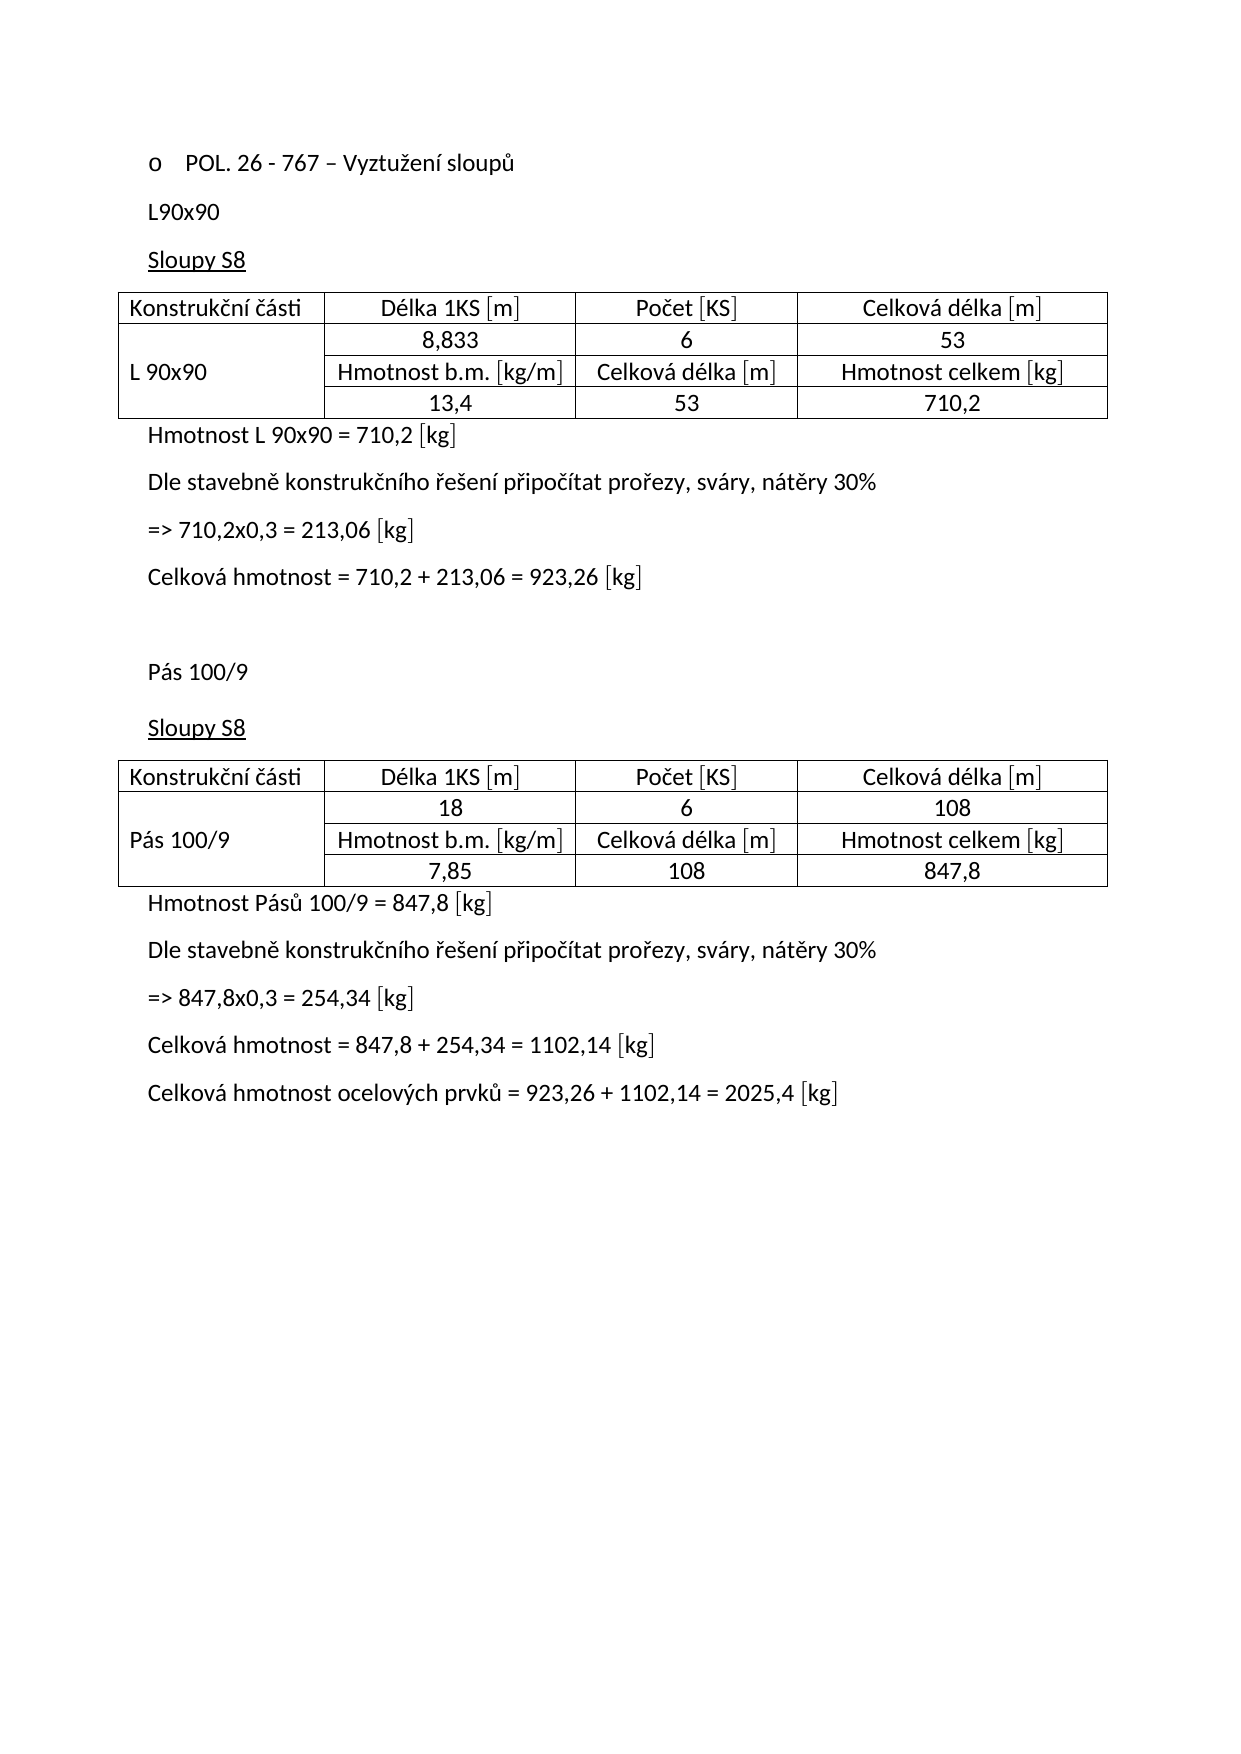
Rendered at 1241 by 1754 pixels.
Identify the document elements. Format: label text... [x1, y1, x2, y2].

text Sloupy S8 [148, 244, 1093, 274]
table_cell 6 [576, 792, 797, 823]
text Hmotnost L 90x90 = 710,2 kg [148, 419, 1093, 449]
table_cell Hmotnost celkem kg [798, 356, 1107, 386]
table_header Počet KS [576, 293, 797, 323]
table_cell 18 [325, 792, 575, 823]
text Celková hmotnost = 710,2 + 213,06 = 923,26 kg [148, 561, 1093, 592]
table_cell 108 [798, 792, 1107, 823]
table_header Počet KS [576, 761, 797, 791]
table_cell 108 [576, 855, 797, 886]
table_header Celková délka m [798, 293, 1107, 323]
text => 847,8x0,3 = 254,34 kg [148, 982, 1093, 1012]
table_cell 7,85 [325, 855, 575, 886]
table_header Konstrukční části [119, 293, 324, 323]
table_cell Celková délka m [576, 356, 797, 386]
table_cell Hmotnost b.m. kg/m [325, 356, 575, 386]
table_header Délka 1KS m [325, 761, 575, 791]
table_cell Hmotnost celkem kg [798, 824, 1107, 854]
text Hmotnost Pásů 100/9 = 847,8 kg [148, 887, 1093, 917]
text Dle stavebně konstrukčního řešení připočítat prořezy, sváry, nátěry 30% [148, 466, 1093, 497]
table_header Konstrukční části [119, 761, 324, 791]
table_cell 710,2 [798, 387, 1107, 418]
text Dle stavebně konstrukčního řešení připočítat prořezy, sváry, nátěry 30% [148, 934, 1093, 965]
table_cell 6 [576, 324, 797, 355]
text Sloupy S8 [148, 712, 1093, 743]
table_cell Pás 100/9 [119, 792, 324, 886]
table_cell Hmotnost b.m. kg/m [325, 824, 575, 854]
text Celková hmotnost = 847,8 + 254,34 = 1102,14 kg [148, 1029, 1093, 1060]
table_cell 53 [576, 387, 797, 418]
text Pás 100/9 [148, 656, 1093, 687]
table_cell Celková délka m [576, 824, 797, 854]
table_cell 8,833 [325, 324, 575, 355]
list POL. 26 - 767 – Vyztužení sloupů [148, 148, 1093, 179]
table_header Celková délka m [798, 761, 1107, 791]
table_cell 53 [798, 324, 1107, 355]
table_cell 847,8 [798, 855, 1107, 886]
text Celková hmotnost ocelových prvků = 923,26 + 1102,14 = 2025,4 kg [148, 1077, 1093, 1107]
table_header Délka 1KS m [325, 293, 575, 323]
table_cell L 90x90 [119, 324, 324, 418]
text L90x90 [148, 197, 1093, 227]
text => 710,2x0,3 = 213,06 kg [148, 514, 1093, 544]
table_cell 13,4 [325, 387, 575, 418]
